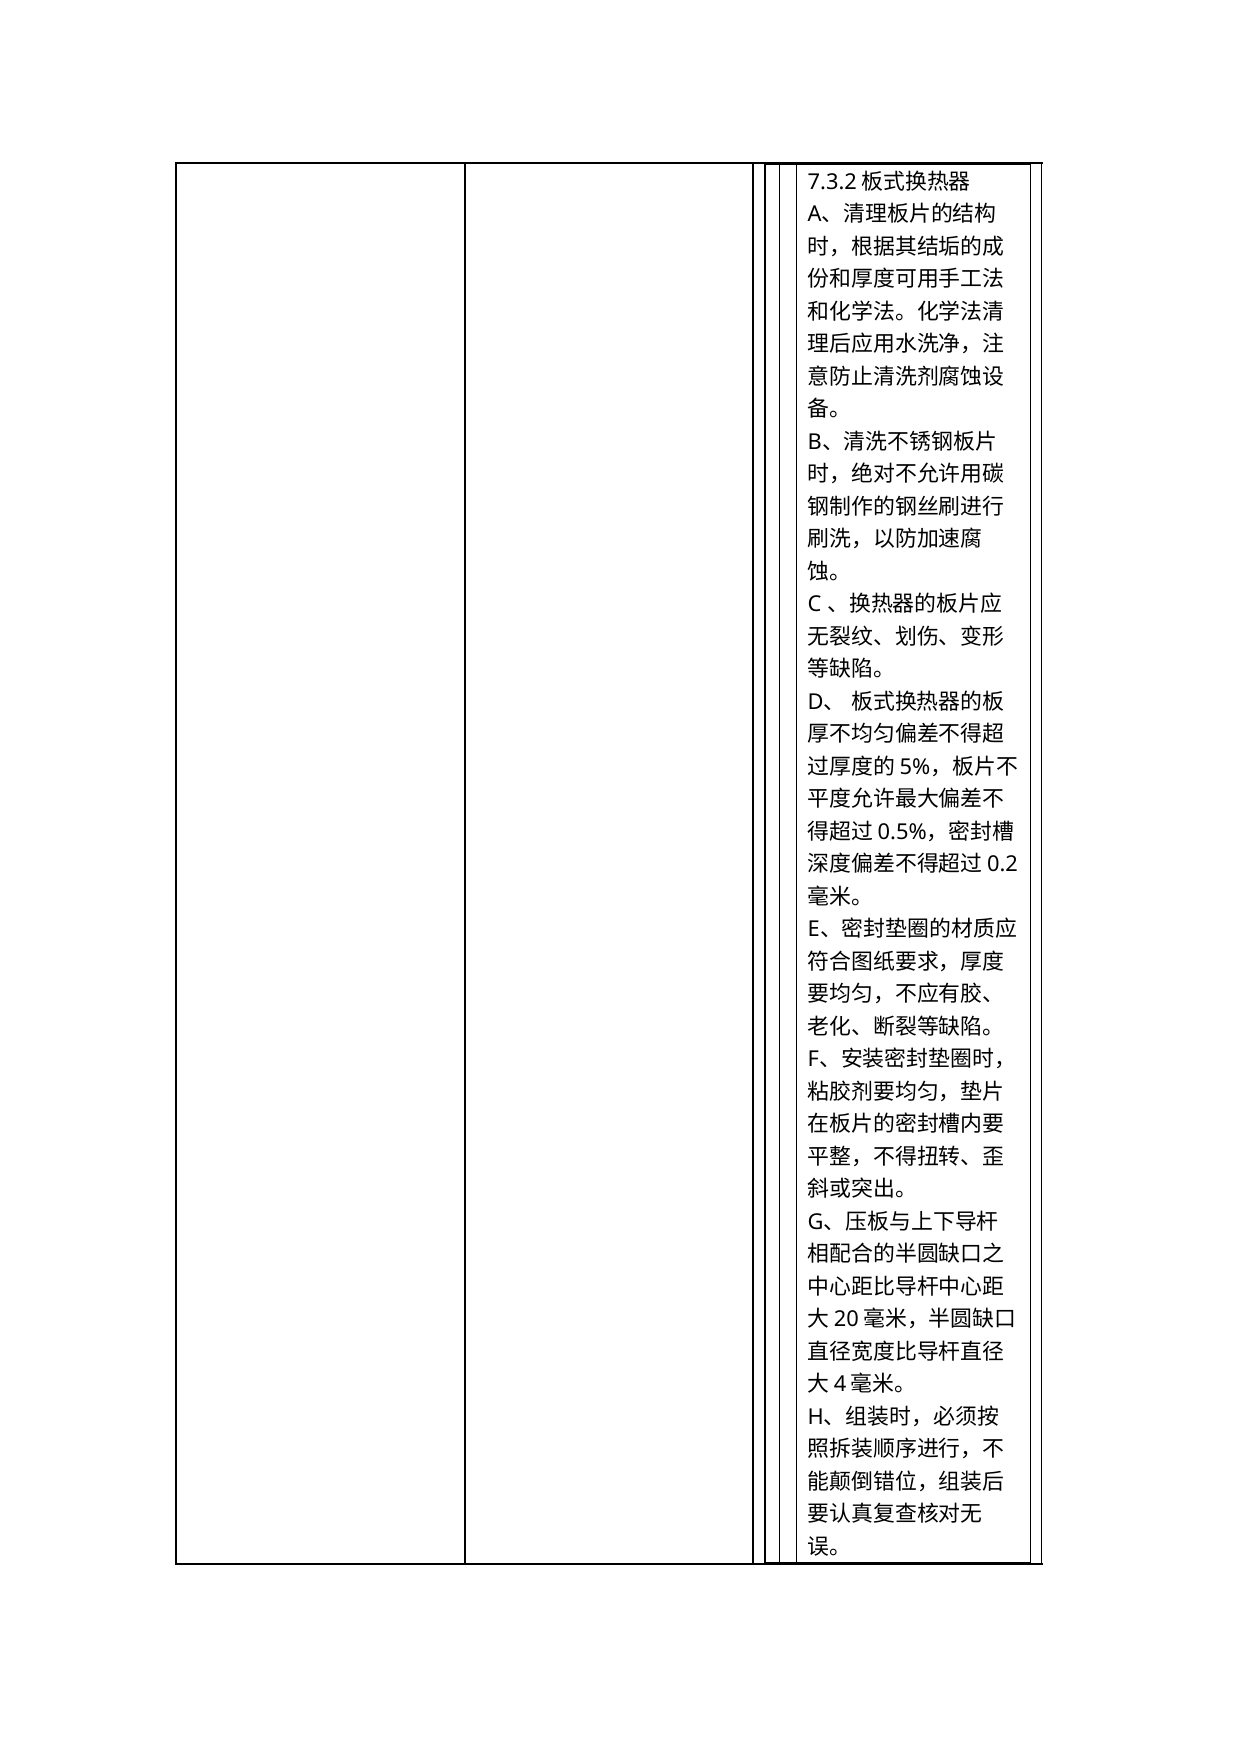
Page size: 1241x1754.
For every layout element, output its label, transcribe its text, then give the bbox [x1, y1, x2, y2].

table_cell [1031, 164, 1041, 1563]
table_cell [797, 165, 1030, 1562]
table_cell [466, 164, 752, 1563]
table_cell 1 [177, 164, 464, 1563]
table_cell [754, 164, 764, 1563]
table_cell [780, 165, 796, 1562]
table_cell [766, 165, 779, 1562]
